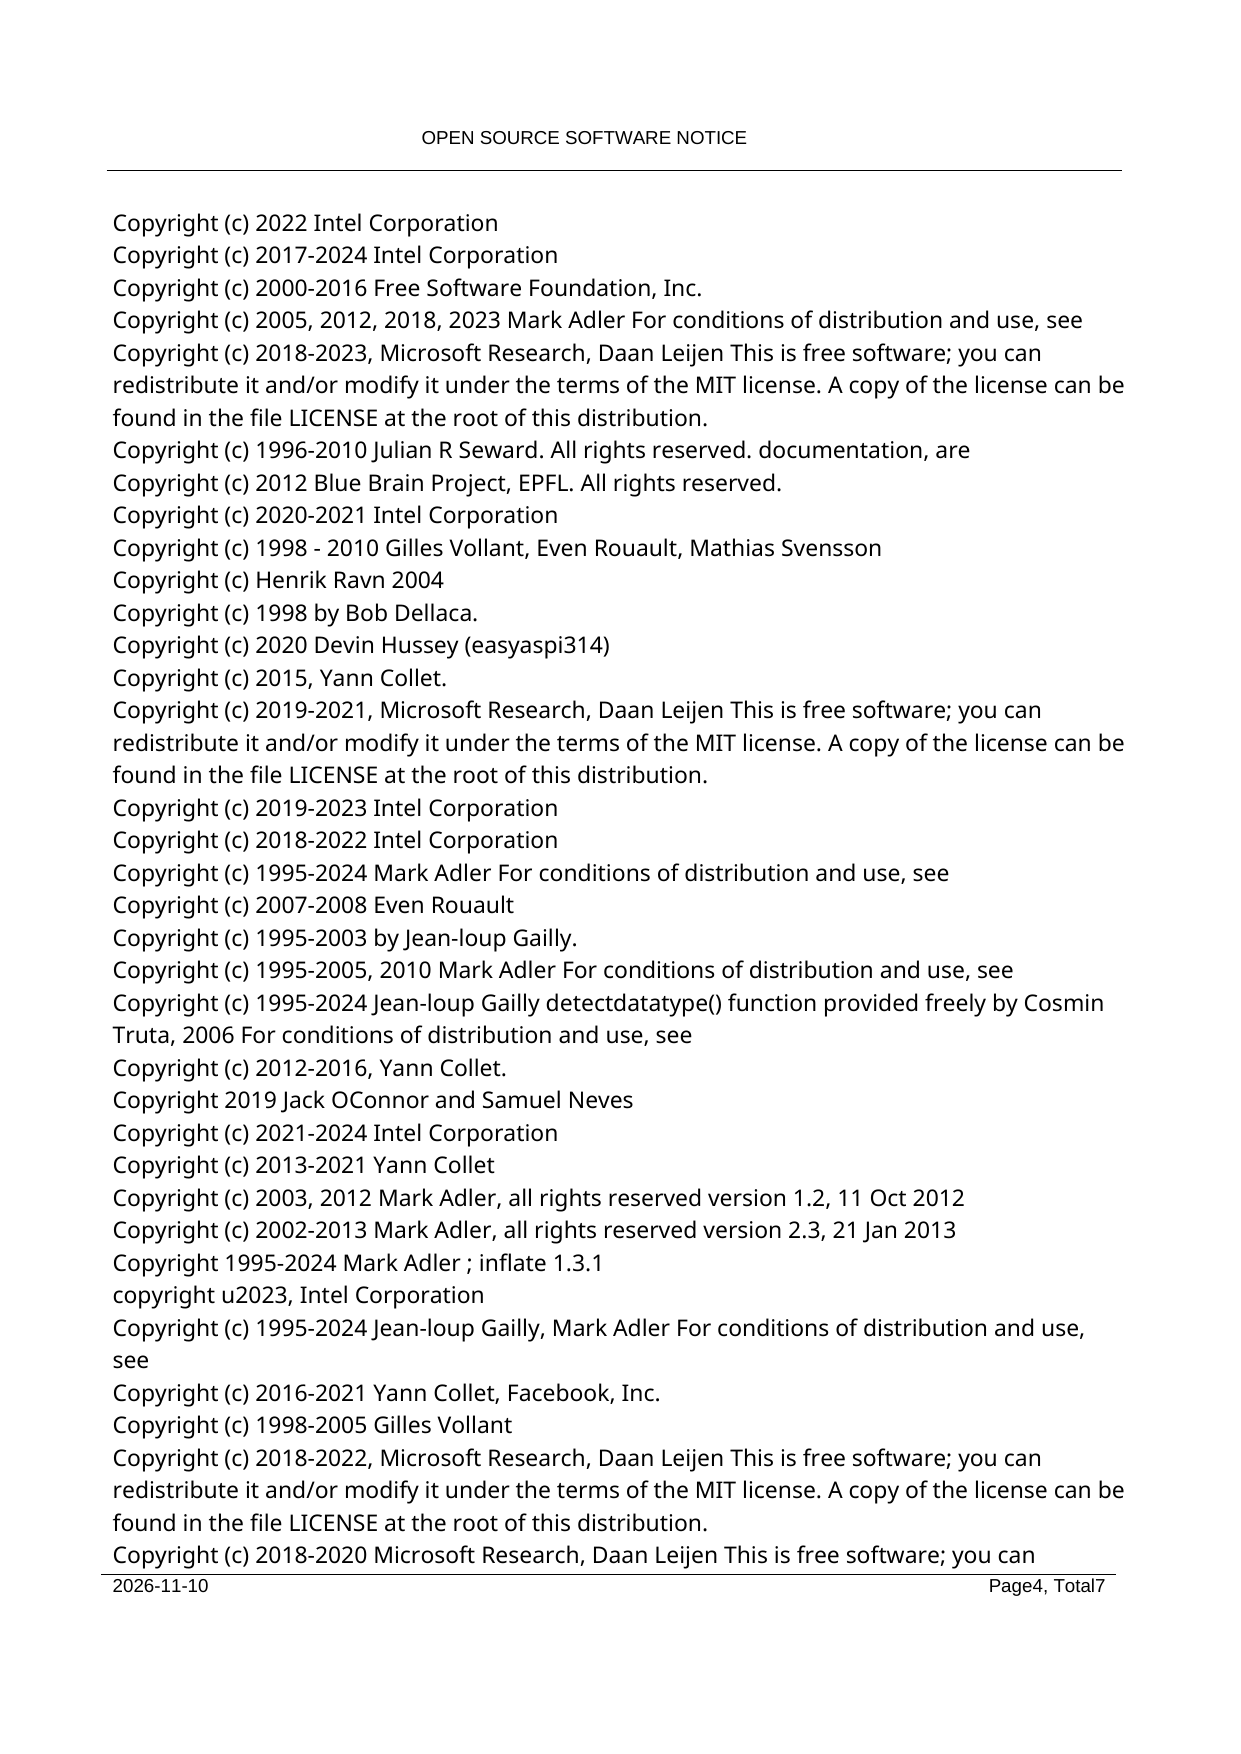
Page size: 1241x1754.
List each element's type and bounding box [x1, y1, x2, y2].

text [112, 206, 1128, 1571]
